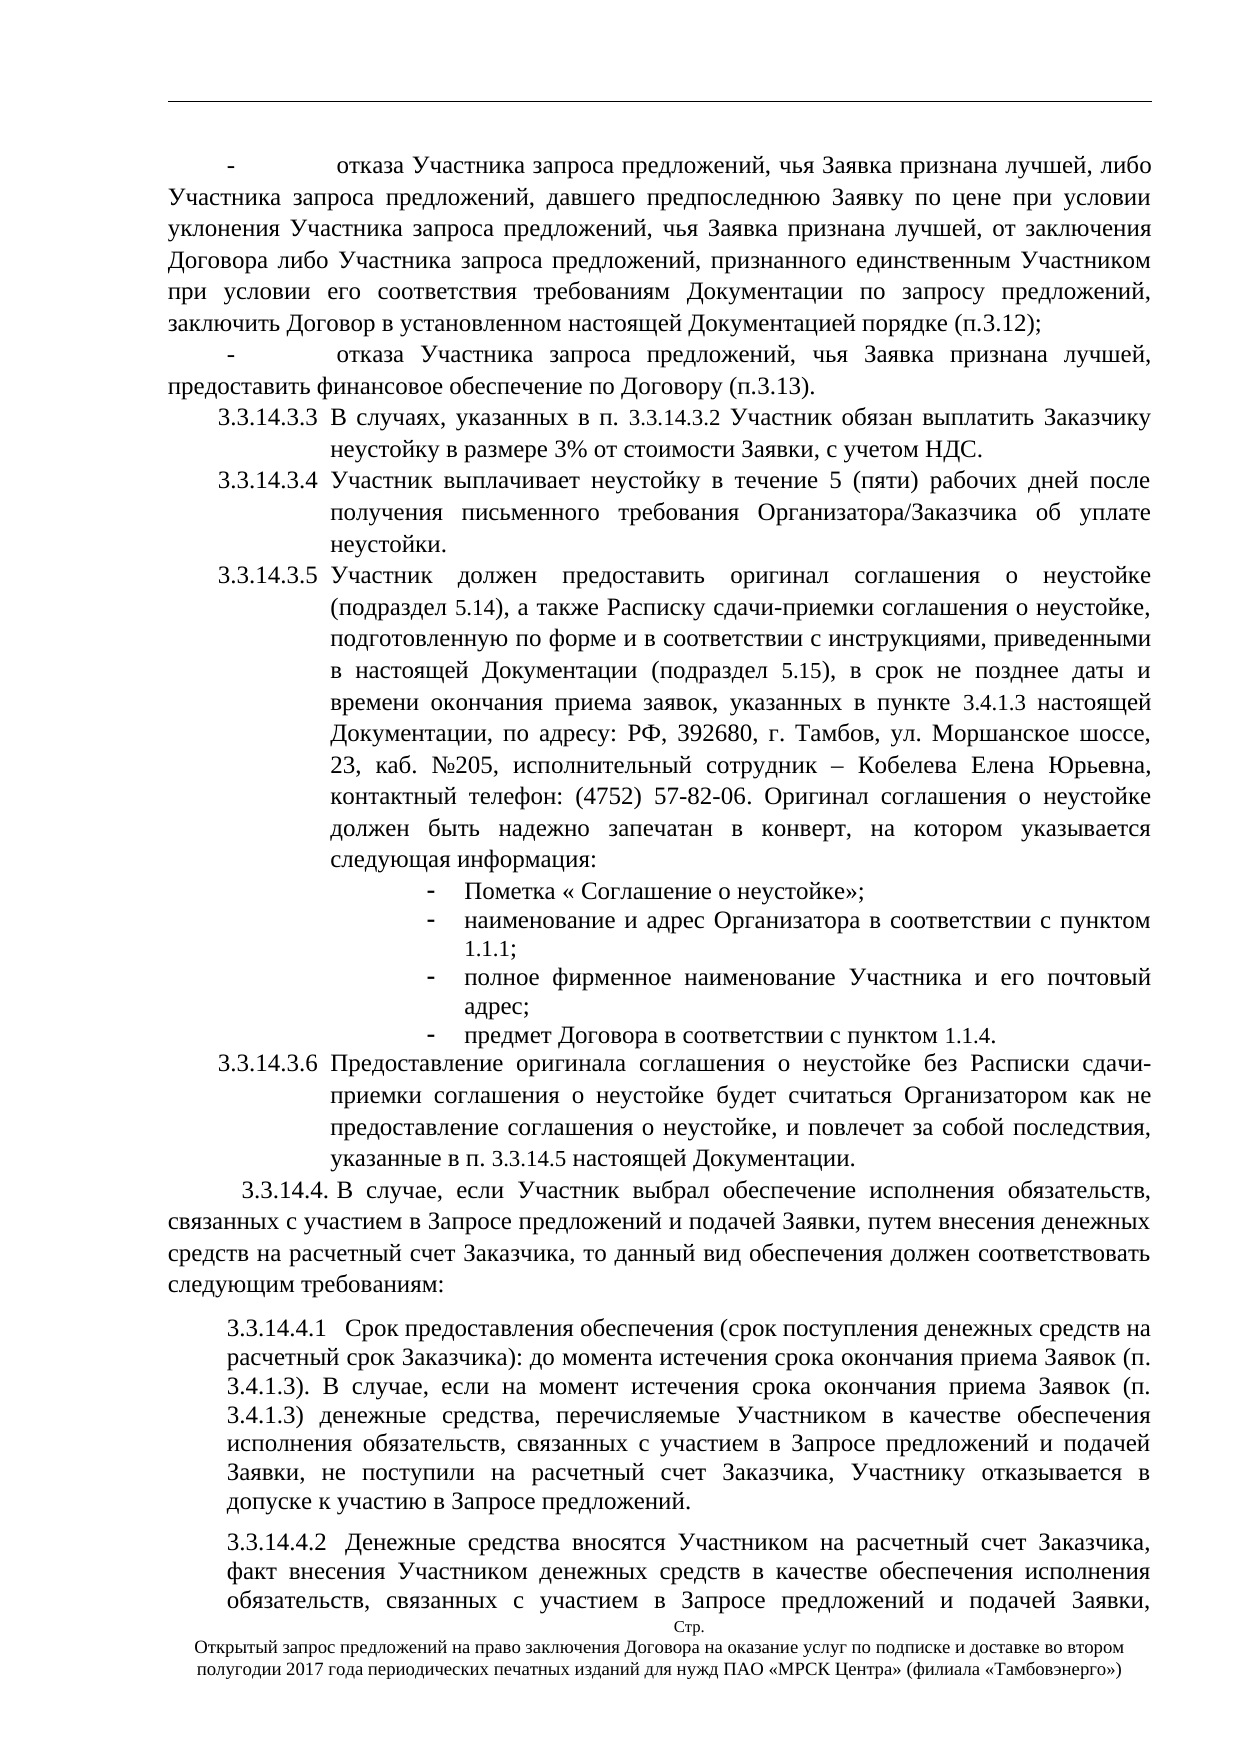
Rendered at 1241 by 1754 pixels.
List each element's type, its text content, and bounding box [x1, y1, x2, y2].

list отказа Участника запроса предложений, чья Заявка признана лучшей, предоставить финансовое обеспечение по Договору (п.3.13). [168, 339, 1152, 400]
list наименование и адрес Организатора в соответствии с пунктом 1.1.1; [427, 905, 1152, 962]
list отказа Участника запроса предложений, чья Заявка признана лучшей, либо Участника запроса предложений, давшего предпоследнюю Заявку по цене при условии уклонения Участника запроса предложений, чья Заявка признана лучшей, от заключения Договора либо Участника запроса предложений, признанного единственным Участником при условии его соответствия требованиям Документации по запросу предложений, заключить Договор в установленном настоящей Документацией порядке (п.3.12); [168, 150, 1152, 337]
list Пометка « Соглашение о неустойке»; [427, 876, 1152, 905]
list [227, 1527, 1152, 1613]
list Участник выплачивает неустойку в течение 5 (пяти) рабочих дней после получения письменного требования Организатора/Заказчика об уплате неустойки. [218, 466, 1152, 557]
list В случаях, указанных в п. -3.3.14.3.2 Участник обязан выплатить Заказчику неустойку в размере 3% от стоимости Заявки, с учетом НДС. [218, 402, 1152, 463]
list В случае, если Участник выбрал обеспечение исполнения обязательств, связанных с участием в Запросе предложений и подачей Заявки, путем внесения денежных средств на расчетный счет Заказчика, то данный вид обеспечения должен соответствовать следующим требованиям: [168, 1175, 1152, 1298]
list Срок предоставления обеспечения (срок поступления денежных средств на расчетный срок Заказчика): до момента истечения срока окончания приема Заявок (п. 3.4.1.3). В случае, если на момент истечения срока окончания приема Заявок (п. 3.4.1.3) денежные средства, перечисляемые Участником в качестве обеспечения исполнения обязательств, связанных с участием в Запросе предложений и подачей Заявки, не поступили на расчетный счет Заказчика, Участнику отказывается в допуске к участию в Запросе предложений. [227, 1313, 1152, 1515]
list Предоставление оригинала соглашения о неустойке без Расписки сдачи-приемки соглашения о неустойке будет считаться Организатором как не предоставление соглашения о неустойке, и повлечет за собой последствия, указанные в п. 3.3.14.5 настоящей Документации. [218, 1048, 1152, 1172]
list Участник должен предоставить оригинал соглашения о неустойке (подраздел 5.14), а также Расписку сдачи-приемки соглашения о неустойке, подготовленную по форме и в соответствии с инструкциями, приведенными в настоящей Документации (подраздел 5.15), в срок не позднее даты и времени окончания приема заявок, указанных в пункте 3.4.1.3 настоящей Документации, по адресу: РФ, 392680, г. Тамбов, ул. Моршанское шоссе, 23, каб. №205, исполнительный сотрудник – Кобелева Елена Юрьевна, контактный телефон: (4752) 57-82-06. Оригинал соглашения о неустойке должен быть надежно запечатан в конверт, на котором указывается следующая информация: [218, 560, 1152, 873]
list предмет Договора в соответствии с пунктом 1.1.4. [427, 1020, 1152, 1048]
list полное фирменное наименование Участника и его почтовый адрес; [427, 962, 1152, 1020]
